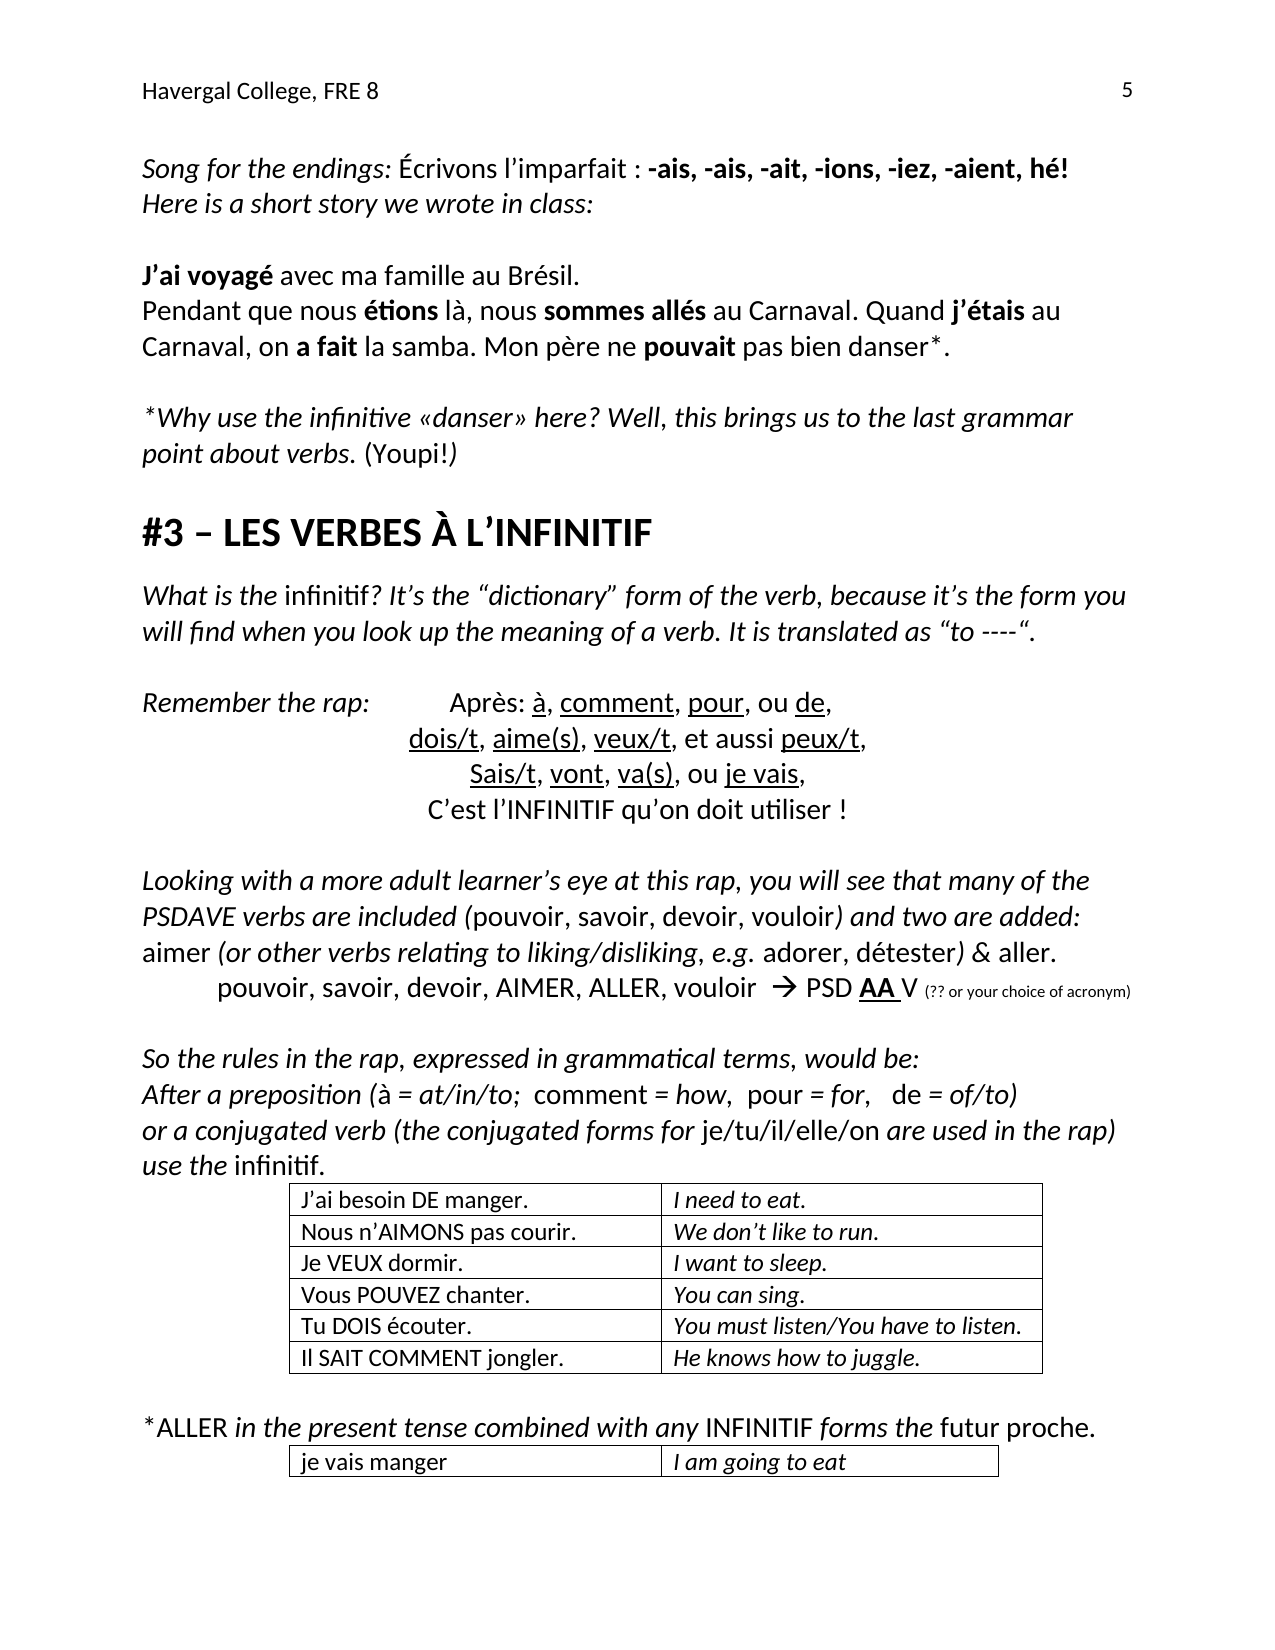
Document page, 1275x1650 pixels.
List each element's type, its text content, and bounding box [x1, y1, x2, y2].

text dois/t, aime(s), veux/t, et aussi peux/t, [142, 720, 1133, 756]
text Sais/t, vont, va(s), ou je vais, [142, 756, 1133, 791]
table_cell I want to sleep. [662, 1247, 1042, 1278]
table_cell He knows how to juggle. [662, 1342, 1042, 1372]
text *ALLER in the present tense combined with any INFINITIF forms the futur proche. [142, 1409, 1133, 1445]
table_cell Je VEUX dormir. [290, 1247, 661, 1278]
text Song for the endings: Écrivons l’imparfait : -ais, -ais, -ait, -ions, -iez, -aient, hé! [142, 150, 1133, 186]
table_header I need to eat. [662, 1184, 1042, 1214]
text J’ai voyagé avec ma famille au Brésil. [142, 257, 1133, 292]
text After a preposition (à = at/in/to; comment = how, pour = for, de = of/to) [142, 1076, 1133, 1112]
table_header I am going to eat [662, 1446, 998, 1476]
text #3 – LES VERBES À L’INFINITIF [142, 506, 1133, 557]
table_header je vais manger [290, 1446, 661, 1476]
text pouvoir, savoir, devoir, AIMER, ALLER, vouloir PSD AA V (?? or your choice of acronym) [142, 969, 1133, 1005]
text Remember the rap: Après: à, comment, pour, ou de, [142, 684, 1133, 720]
text What is the infinitif? It’s the “dictionary” form of the verb, because it’s the form you will find when you look up the meaning of a verb. It is translated as “to ----“. [142, 577, 1133, 649]
table_header J’ai besoin DE manger. [290, 1184, 661, 1214]
table_cell Vous POUVEZ chanter. [290, 1279, 661, 1309]
text Looking with a more adult learner’s eye at this rap, you will see that many of the PSDAVE verbs are included (pouvoir, savoir, devoir, vouloir) and two are added: aimer (or other verbs relating to liking/disliking, e.g. adorer, détester) & aller. [142, 862, 1133, 969]
text use the infinitif. [142, 1147, 1133, 1183]
text C’est l’INFINITIF qu’on doit utiliser ! [142, 791, 1133, 827]
table_cell We don’t like to run. [662, 1216, 1042, 1246]
table_cell You must listen/You have to listen. [662, 1310, 1042, 1341]
table_cell Tu DOIS écouter. [290, 1310, 661, 1341]
text Here is a short story we wrote in class: [142, 186, 1133, 221]
text *Why use the infinitive «danser» here? Well, this brings us to the last grammar point about verbs. (Youpi!) [142, 399, 1133, 471]
text or a conjugated verb (the conjugated forms for je/tu/il/elle/on are used in the rap) [142, 1112, 1133, 1147]
table_cell Nous n’AIMONS pas courir. [290, 1216, 661, 1246]
text So the rules in the rap, expressed in grammatical terms, would be: [142, 1041, 1133, 1076]
table_cell You can sing. [662, 1279, 1042, 1309]
text Pendant que nous étions là, nous sommes allés au Carnaval. Quand j’étais au Carnaval, on a fait la samba. Mon père ne pouvait pas bien danser*. [142, 292, 1133, 364]
table_cell Il SAIT COMMENT jongler. [290, 1342, 661, 1372]
